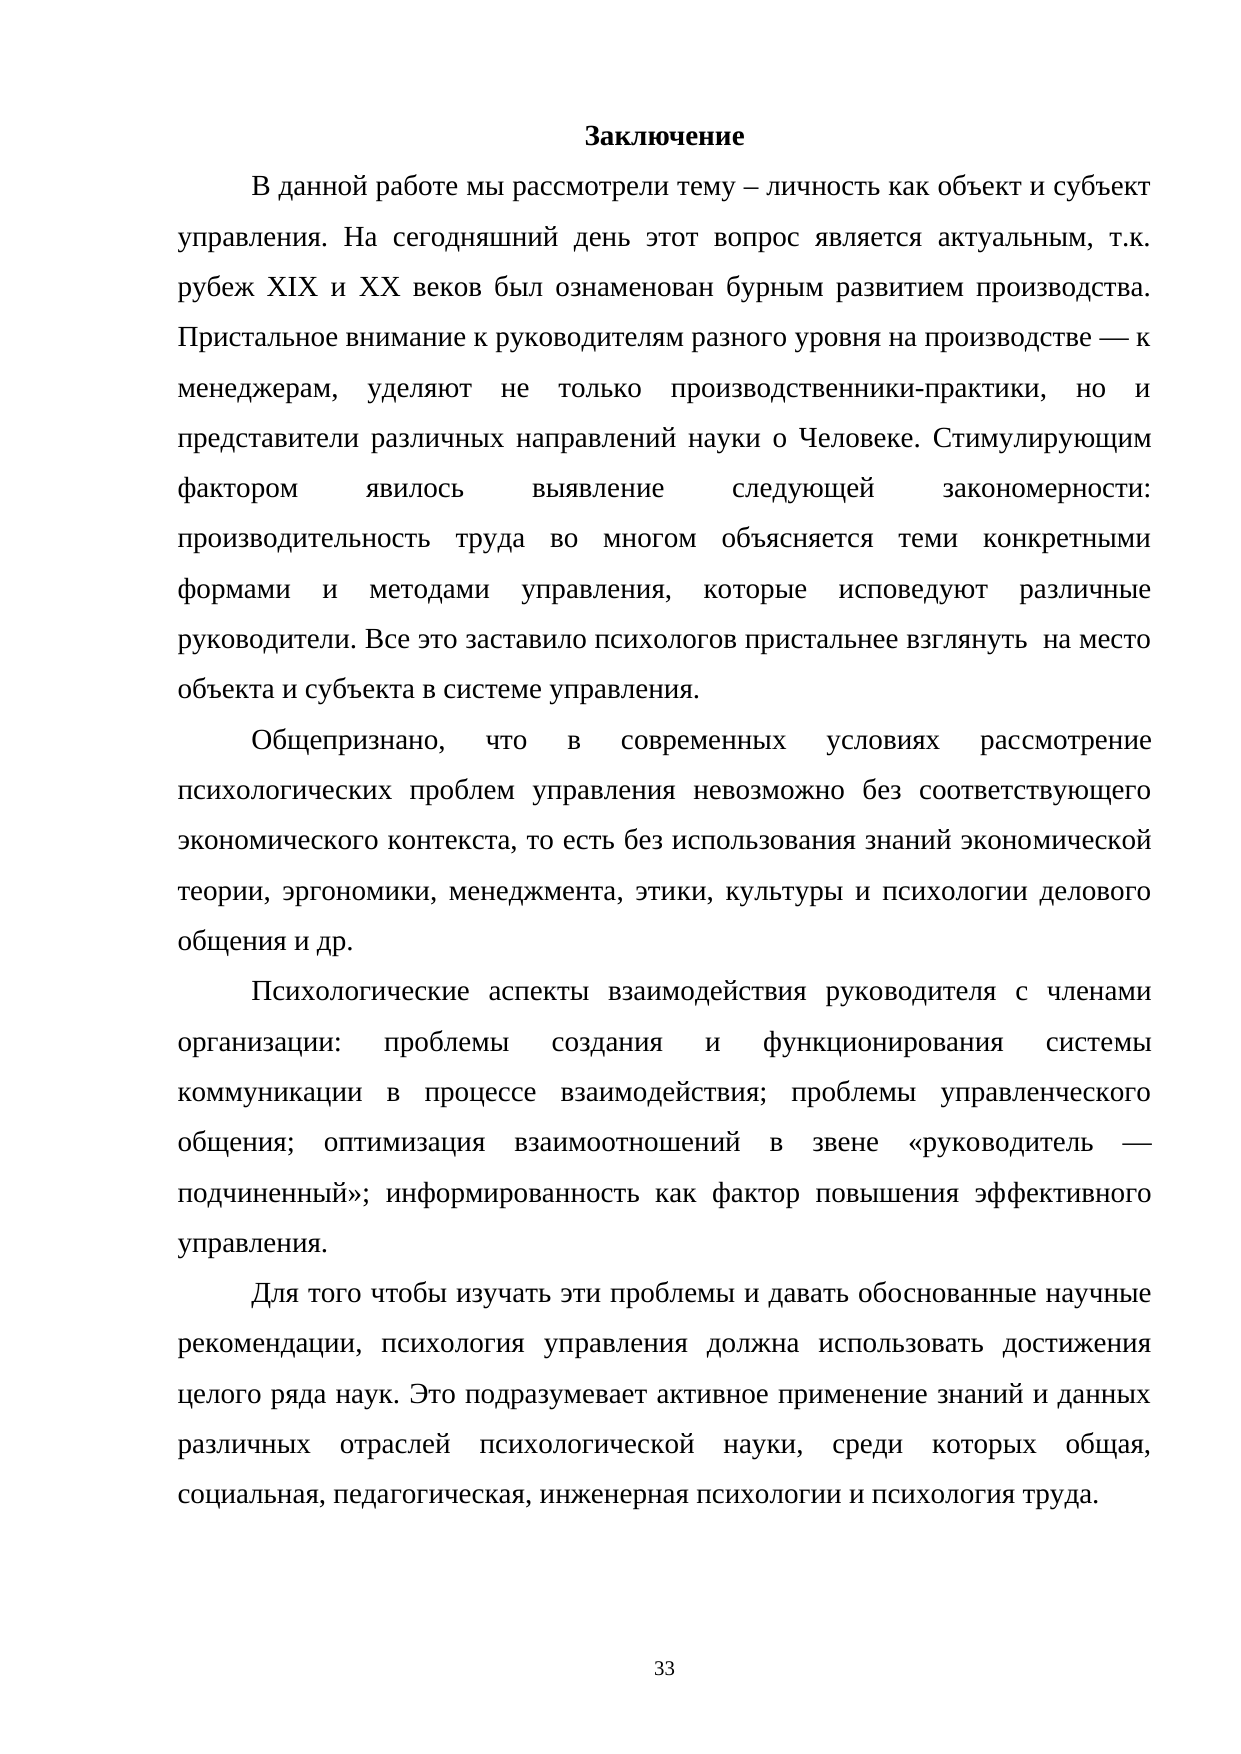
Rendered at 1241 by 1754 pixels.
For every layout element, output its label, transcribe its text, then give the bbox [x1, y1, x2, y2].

text В данной работе мы рассмотрели тему – личность как объект и субъект управления. На сегодняшний день этот вопрос является актуальным, т.к. рубеж XIX и XX веков был ознаменован бурным развитием производства. Пристальное внимание к руководителям разного уровня на производстве — к менеджерам, уделяют не только производственники-практики, но и представители различных направлений науки о Человеке. Стимулирующим фактором явилось выявление следующей закономерности: производительность труда во многом объясняется теми конкретными формами и методами управления, которые исповедуют различные руководители. Все это заставило психологов пристальнее взглянуть на место объекта и субъекта в системе управления. [177, 168, 1152, 705]
text Психологические аспекты взаимодействия руководителя с членами организации: проблемы создания и функционирования системы коммуникации в процессе взаимодействия; проблемы управленческого общения; оптимизация взаимоотношений в звене «руководитель — подчиненный»; информированность как фактор повышения эффективного управления. [177, 973, 1152, 1258]
text Общепризнано, что в современных условиях рассмотрение психологических проблем управления невозможно без соответствующего экономического контекста, то есть без использования знаний экономической теории, эргономики, менеджмента, этики, культуры и психологии делового общения и др. [177, 722, 1152, 957]
subtitle Заключение [177, 118, 1152, 152]
text Для того чтобы изучать эти проблемы и давать обоснованные научные рекомендации, психология управления должна использовать достижения целого ряда наук. Это подразумевает активное применение знаний и данных различных отраслей психологической науки, среди которых общая, социальная, педагогическая, инженерная психологии и психология труда. [177, 1275, 1152, 1510]
